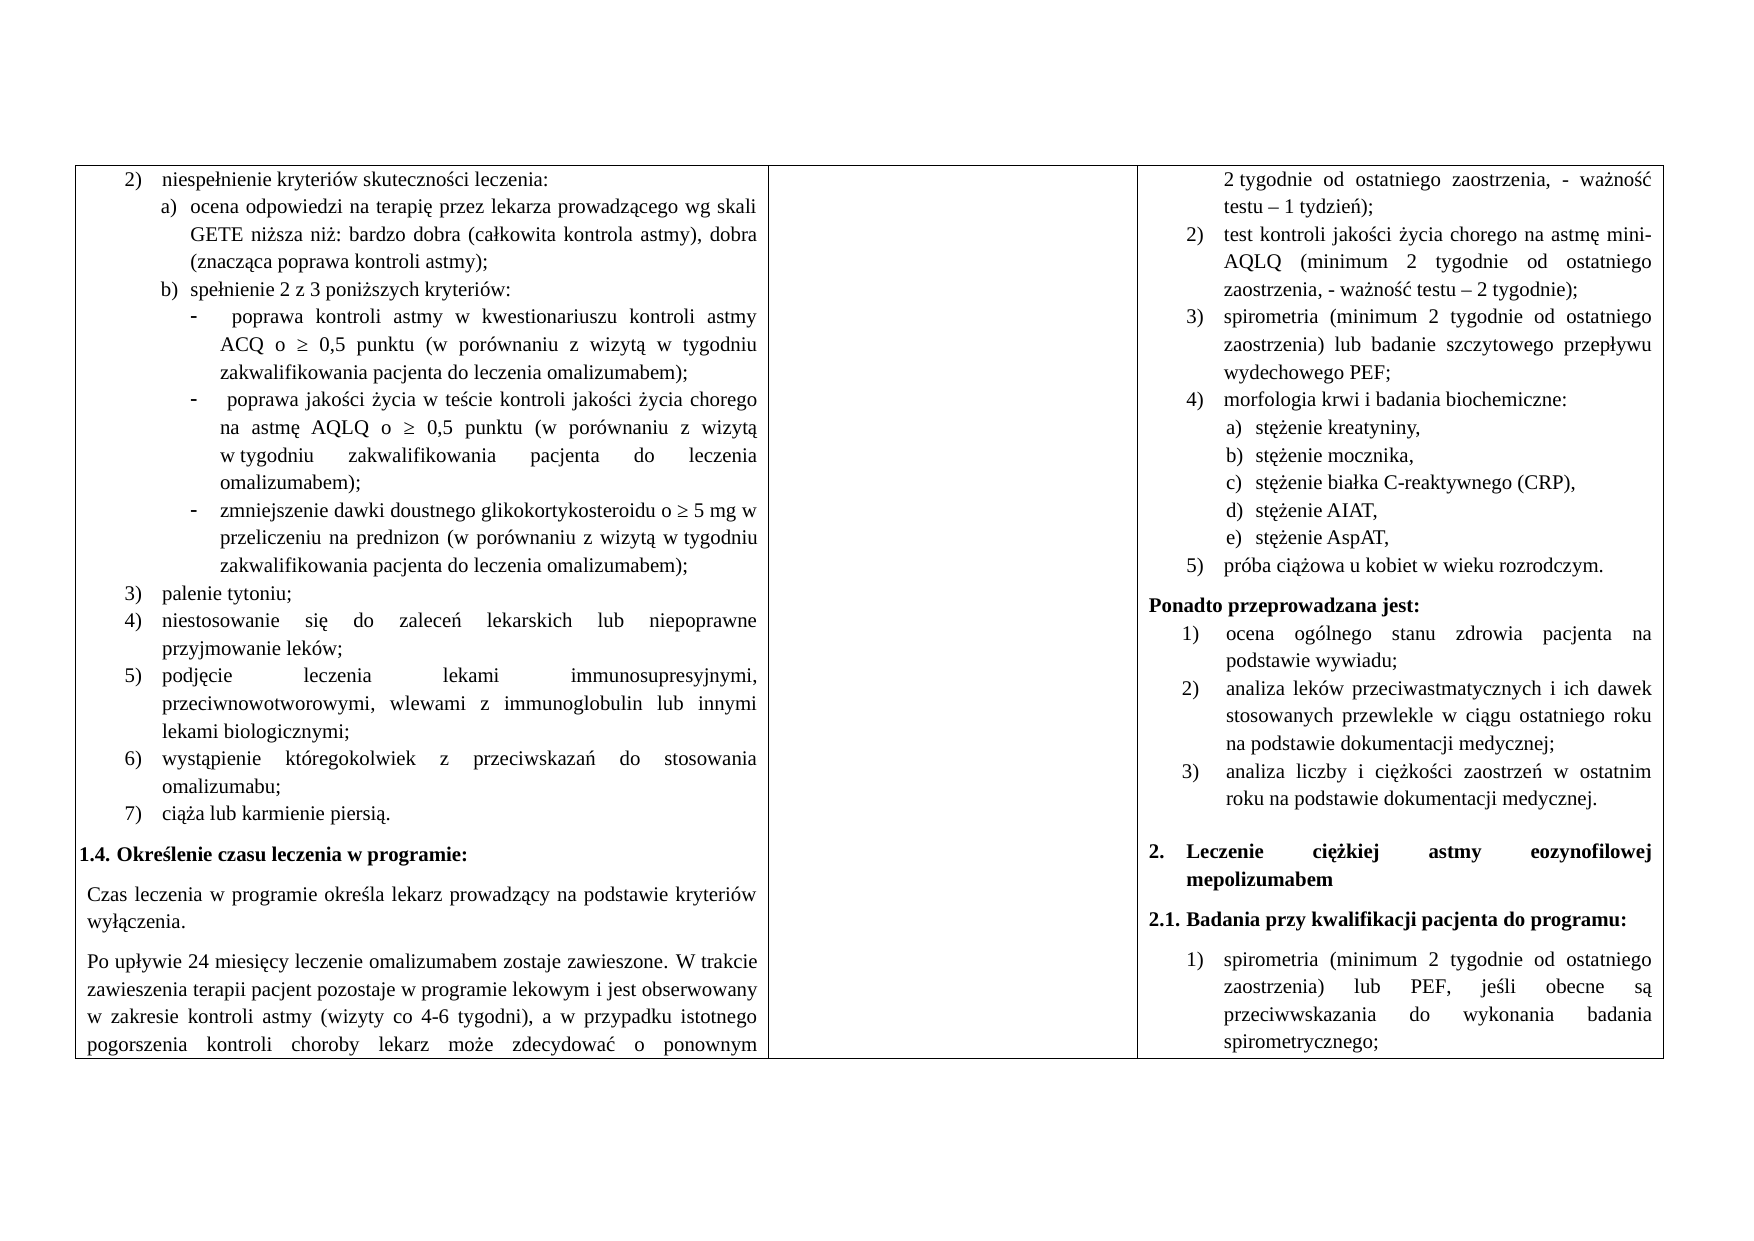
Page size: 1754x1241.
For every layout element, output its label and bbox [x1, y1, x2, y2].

table_cell [769, 166, 1137, 1057]
table_cell [76, 166, 768, 1057]
table_cell [1138, 166, 1663, 1057]
